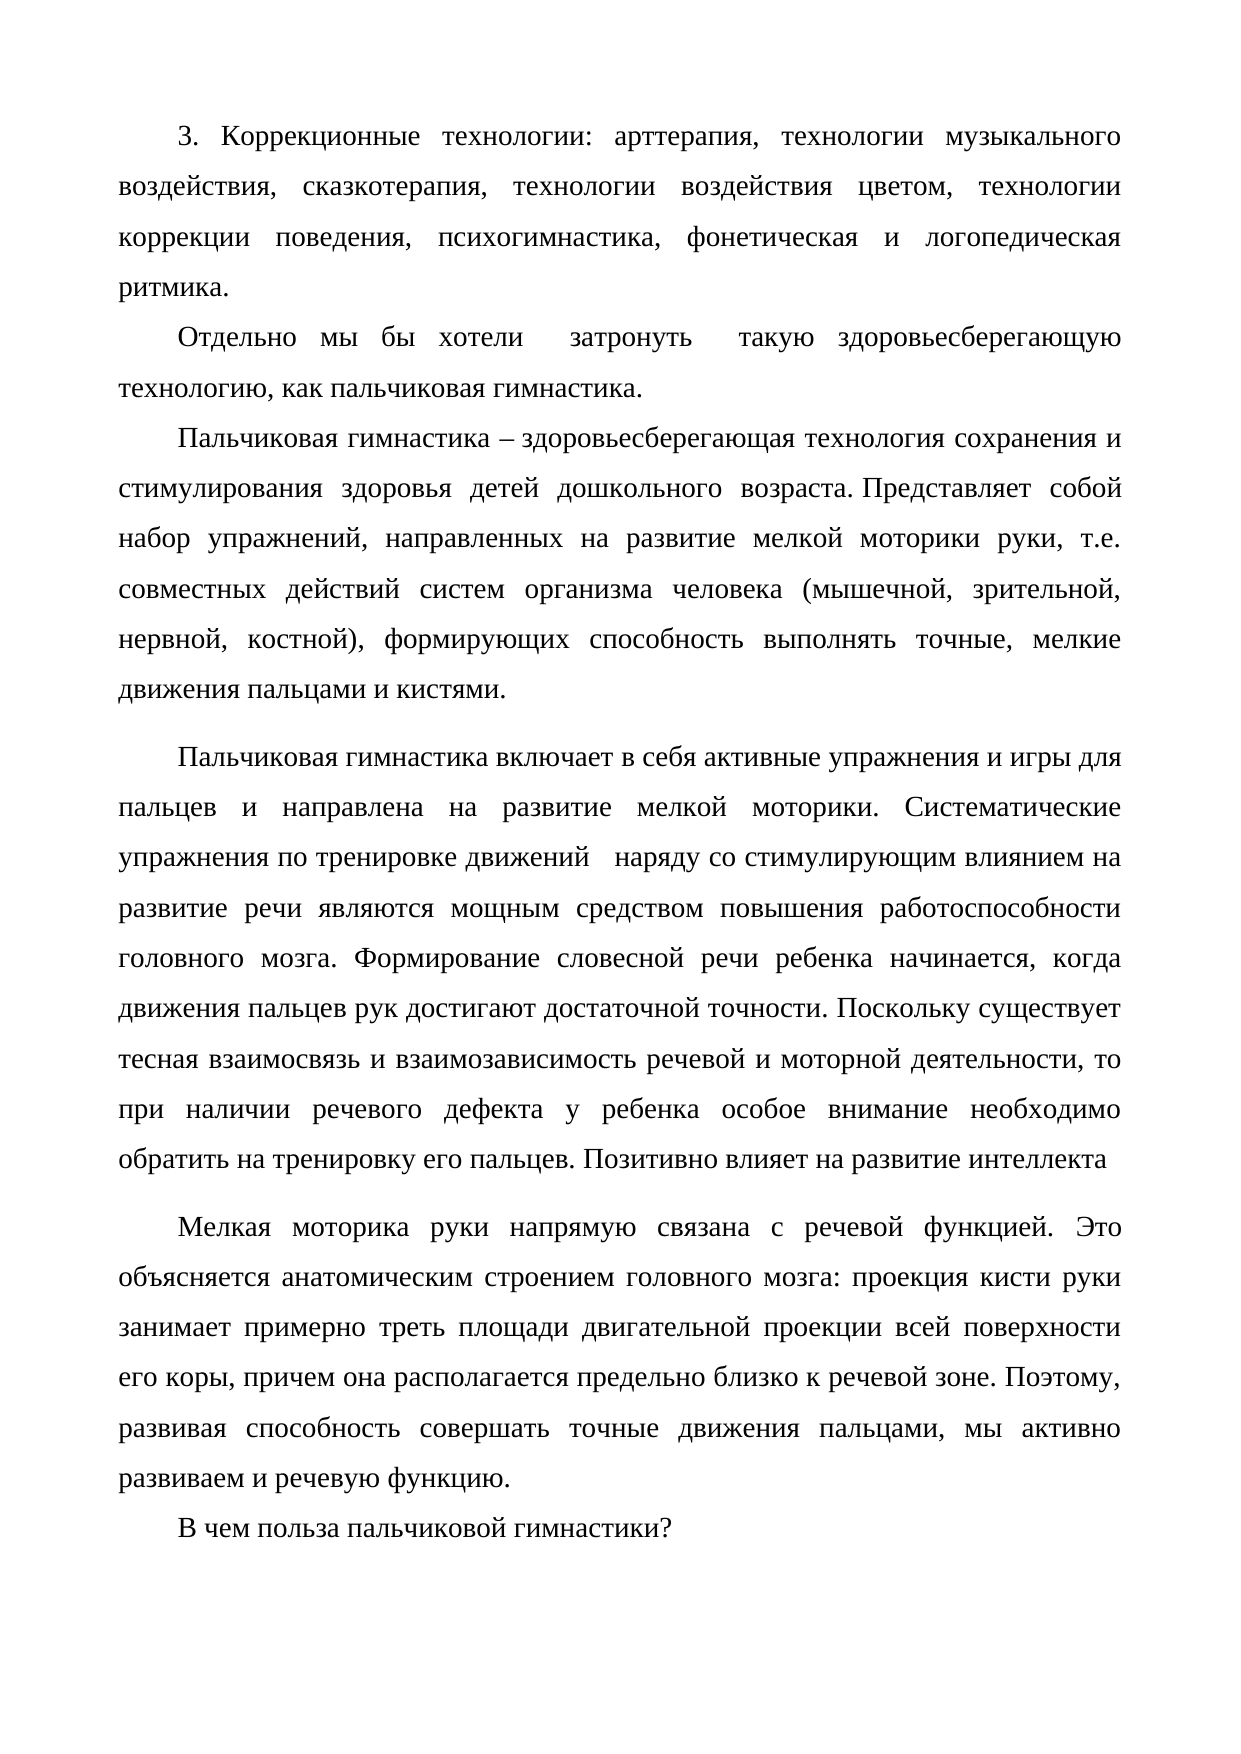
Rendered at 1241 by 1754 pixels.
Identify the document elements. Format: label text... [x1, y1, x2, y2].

text Мелкая моторика руки напрямую связана с речевой функцией. Это объясняется анатомическим строением головного мозга: проекция кисти руки занимает примерно треть площади двигательной проекции всей поверхности его коры, причем она располагается предельно близко к речевой зоне. Поэтому, развивая способность совершать точные движения пальцами, мы активно развиваем и речевую функцию. [118, 1209, 1122, 1494]
text Отдельно мы бы хотели затронуть такую здоровьесберегающую технологию, как пальчиковая гимнастика. [118, 319, 1122, 403]
text Пальчиковая гимнастика включает в себя активные упражнения и игры для пальцев и направлена на развитие мелкой моторики. Систематические упражнения по тренировке движений наряду со стимулирующим влиянием на развитие речи являются мощным средством повышения работоспособности головного мозга. Формирование словесной речи ребенка начинается, когда движения пальцев рук достигают достаточной точности. Поскольку существует тесная взаимосвязь и взаимозависимость речевой и моторной деятельности, то при наличии речевого дефекта у ребенка особое внимание необходимо обратить на тренировку его пальцев. Позитивно влияет на развитие интеллекта [118, 739, 1122, 1175]
text Пальчиковая гимнастика – здоровьесберегающая технология сохранения и стимулирования здоровья детей дошкольного возраста. Представляет собой набор упражнений, направленных на развитие мелкой моторики руки, т.е. совместных действий систем организма человека (мышечной, зрительной, нервной, костной), формирующих способность выполнять точные, мелкие движения пальцами и кистями. [118, 420, 1122, 705]
text В чем польза пальчиковой гимнастики? [118, 1511, 1122, 1544]
text 3. Коррекционные технологии: арттерапия, технологии музыкального воздействия, сказкотерапия, технологии воздействия цветом, технологии коррекции поведения, психогимнастика, фонетическая и логопедическая ритмика. [118, 118, 1122, 303]
